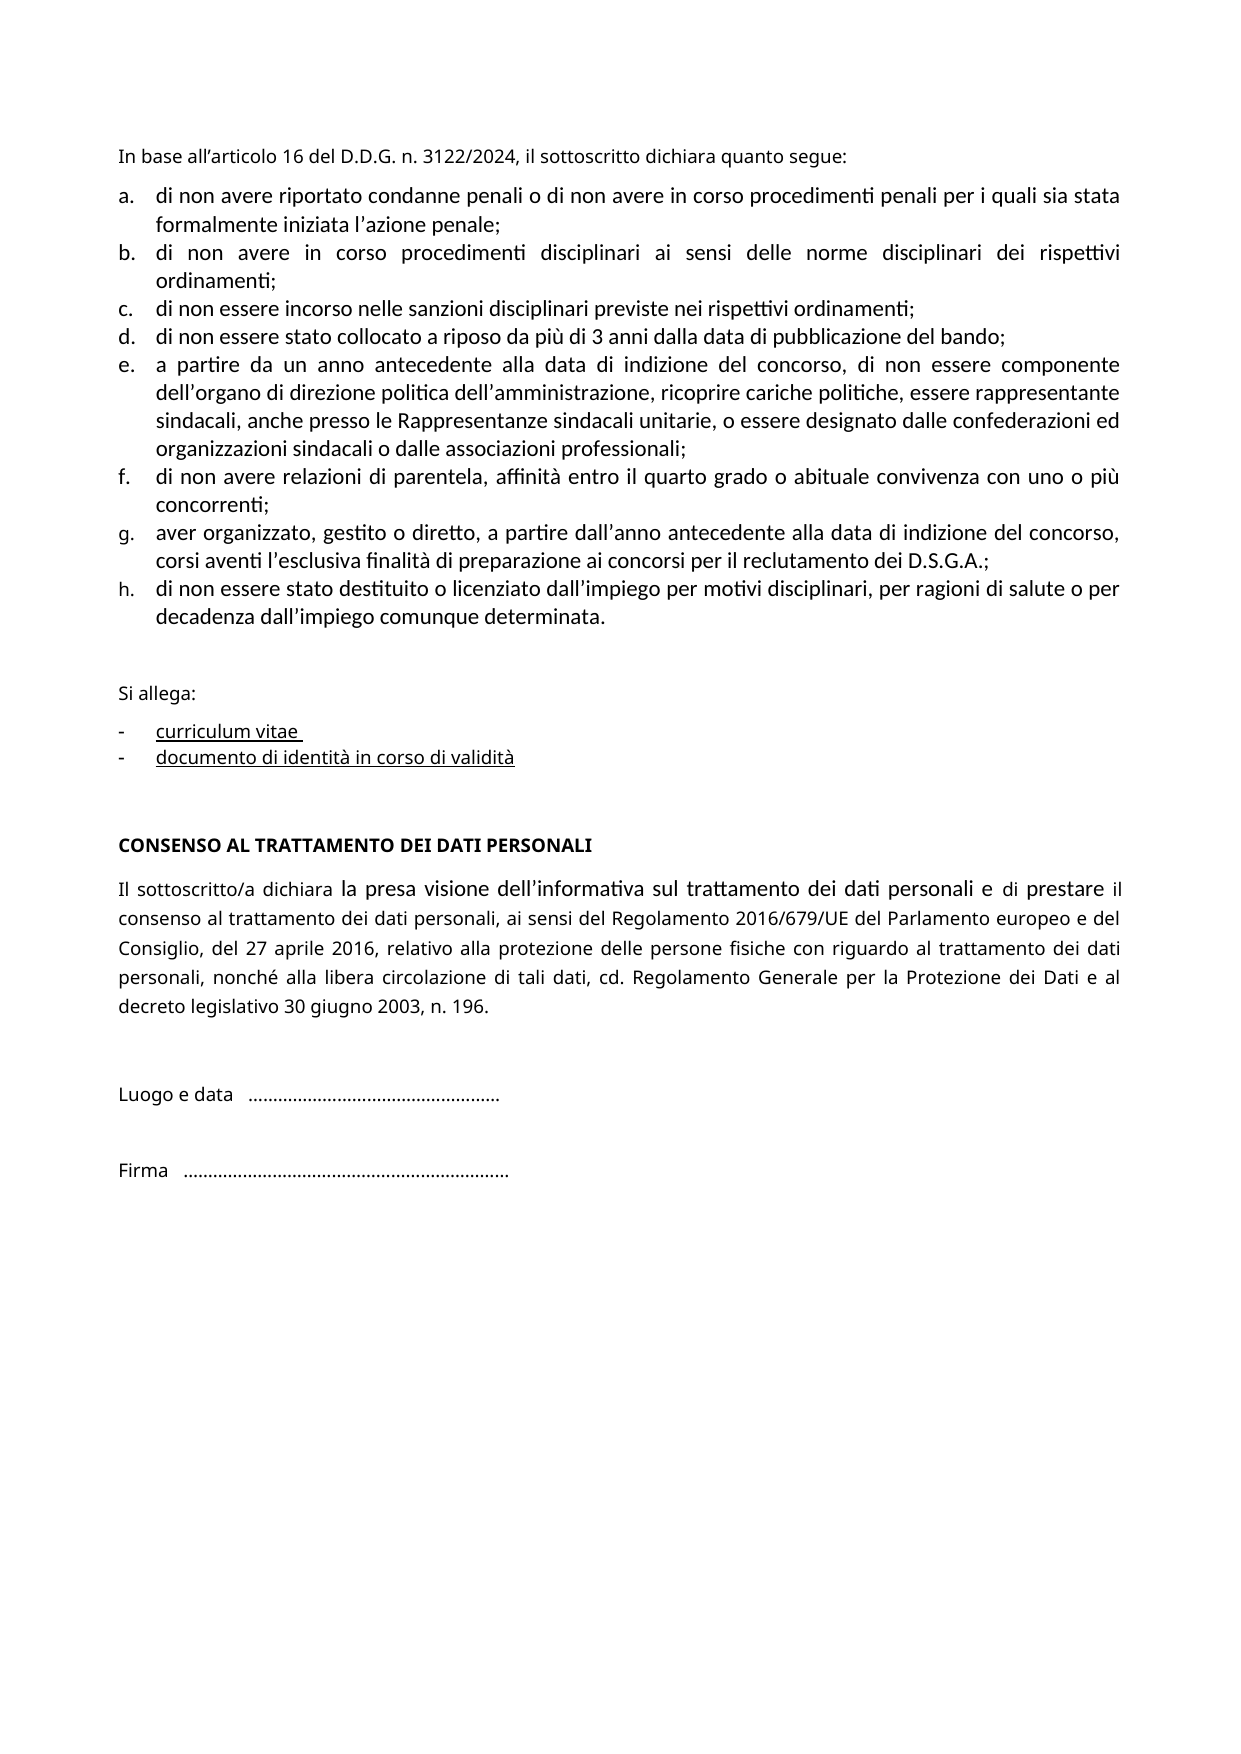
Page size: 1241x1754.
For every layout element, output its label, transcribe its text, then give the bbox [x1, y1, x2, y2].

text Firma ………………………………………………………… [118, 1158, 1122, 1183]
list a partire da un anno antecedente alla data di indizione del concorso, di non essere componente dell’organo di direzione politica dell’amministrazione, ricoprire cariche politiche, essere rappresentante sindacali, anche presso le Rappresentanze sindacali unitarie, o essere designato dalle confederazioni ed organizzazioni sindacali o dalle associazioni professionali; [118, 350, 1122, 462]
list di non essere stato destituito o licenziato dall’impiego per motivi disciplinari, per ragioni di salute o per decadenza dall’impiego comunque determinata. [118, 574, 1122, 630]
text CONSENSO AL TRATTAMENTO DEI DATI PERSONALI [118, 832, 1122, 858]
list di non avere in corso procedimenti disciplinari ai sensi delle norme disciplinari dei rispettivi ordinamenti; [118, 238, 1122, 294]
list di non avere relazioni di parentela, affinità entro il quarto grado o abituale convivenza con uno o più concorrenti; [118, 462, 1122, 518]
text In base all’articolo 16 del D.D.G. n. 3122/2024, il sottoscritto dichiara quanto segue: [118, 144, 1122, 169]
list di non essere stato collocato a riposo da più di 3 anni dalla data di pubblicazione del bando; [118, 322, 1122, 350]
list documento di identità in corso di validità [118, 744, 1122, 769]
text Luogo e data …………………………………………… [118, 1082, 1122, 1107]
list curriculum vitae [118, 718, 1122, 744]
text Il sottoscritto/a dichiara la presa visione dell’informativa sul trattamento dei dati personali e di prestare il consenso al trattamento dei dati personali, ai sensi del Regolamento 2016/679/UE del Parlamento europeo e del Consiglio, del 27 aprile 2016, relativo alla protezione delle persone fisiche con riguardo al trattamento dei dati personali, nonché alla libera circolazione di tali dati, cd. Regolamento Generale per la Protezione dei Dati e al decreto legislativo 30 giugno 2003, n. 196. [118, 874, 1122, 1019]
list aver organizzato, gestito o diretto, a partire dall’anno antecedente alla data di indizione del concorso, corsi aventi l’esclusiva finalità di preparazione ai concorsi per il reclutamento dei D.S.G.A.; [118, 518, 1122, 574]
text Si allega: [118, 681, 1122, 706]
list di non avere riportato condanne penali o di non avere in corso procedimenti penali per i quali sia stata formalmente iniziata l’azione penale; [118, 182, 1122, 238]
list di non essere incorso nelle sanzioni disciplinari previste nei rispettivi ordinamenti; [118, 294, 1122, 322]
